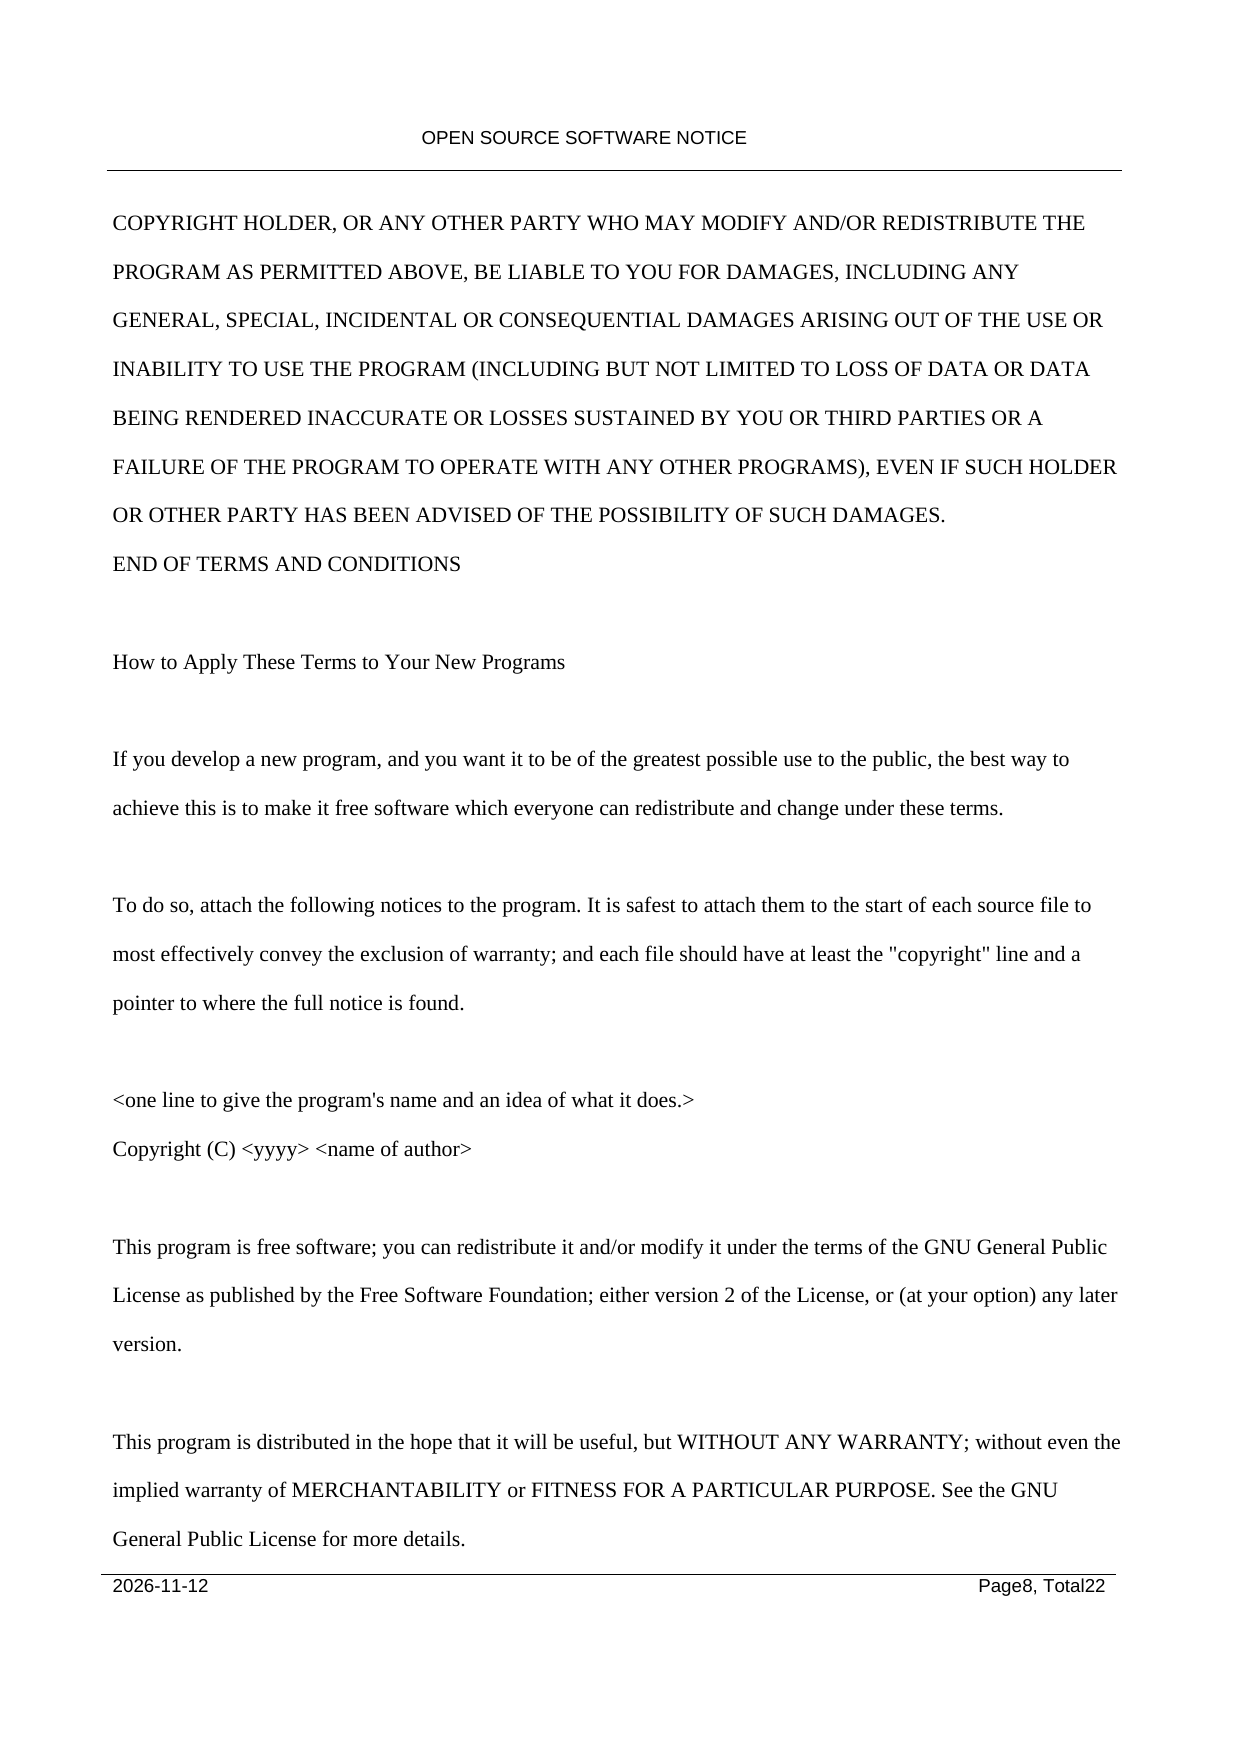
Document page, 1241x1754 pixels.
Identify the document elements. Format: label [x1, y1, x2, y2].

text [112, 206, 1128, 1555]
